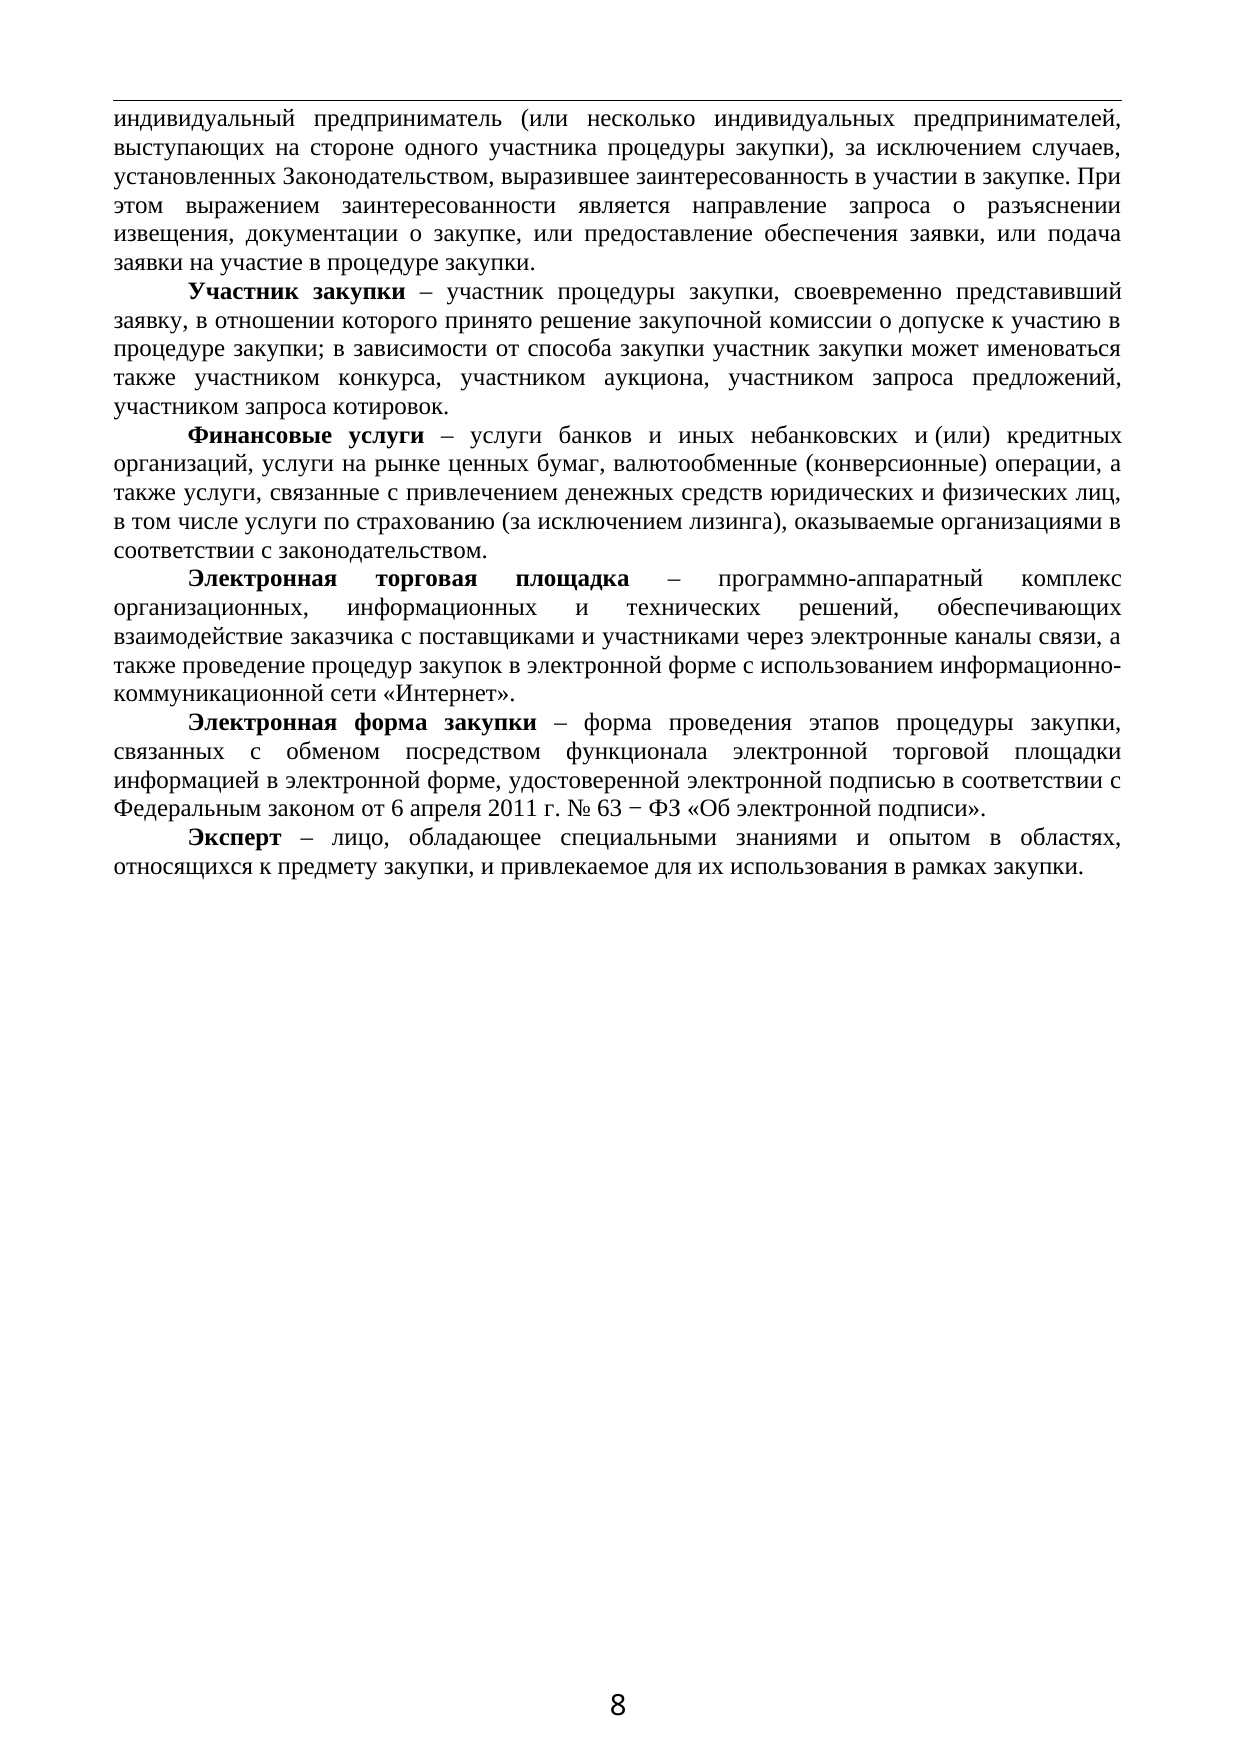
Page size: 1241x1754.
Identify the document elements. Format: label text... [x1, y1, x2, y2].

list Электронная форма закупки – форма проведения этапов процедуры закупки, связанных с обменом посредством функционала электронной торговой площадки информацией в электронной форме, удостоверенной электронной подписью в соответствии с Федеральным законом от 6 апреля 2011 г. № 63 − ФЗ «Об электронной подписи». [113, 707, 1122, 822]
list Эксперт – лицо, обладающее специальными знаниями и опытом в областях, относящихся к предмету закупки, и привлекаемое для их использования в рамках закупки. [113, 822, 1122, 880]
list Электронная торговая площадка – программно-аппаратный комплекс организационных, информационных и технических решений, обеспечивающих взаимодействие заказчика с поставщиками и участниками через электронные каналы связи, а также проведение процедур закупок в электронной форме с использованием информационно-коммуникационной сети «Интернет». [113, 563, 1122, 707]
list Финансовые услуги – услуги банков и иных небанковских и (или) кредитных организаций, услуги на рынке ценных бумаг, валютообменные (конверсионные) операции, а также услуги, связанные с привлечением денежных средств юридических и физических лиц, в том числе услуги по страхованию (за исключением лизинга), оказываемые организациями в соответствии с законодательством. [113, 420, 1122, 563]
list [113, 103, 1122, 276]
list Участник закупки – участник процедуры закупки, своевременно представивший заявку, в отношении которого принято решение закупочной комиссии о допуске к участию в процедуре закупки; в зависимости от способа закупки участник закупки может именоваться также участником конкурса, участником аукциона, участником запроса предложений, участником запроса котировок. [113, 276, 1122, 420]
